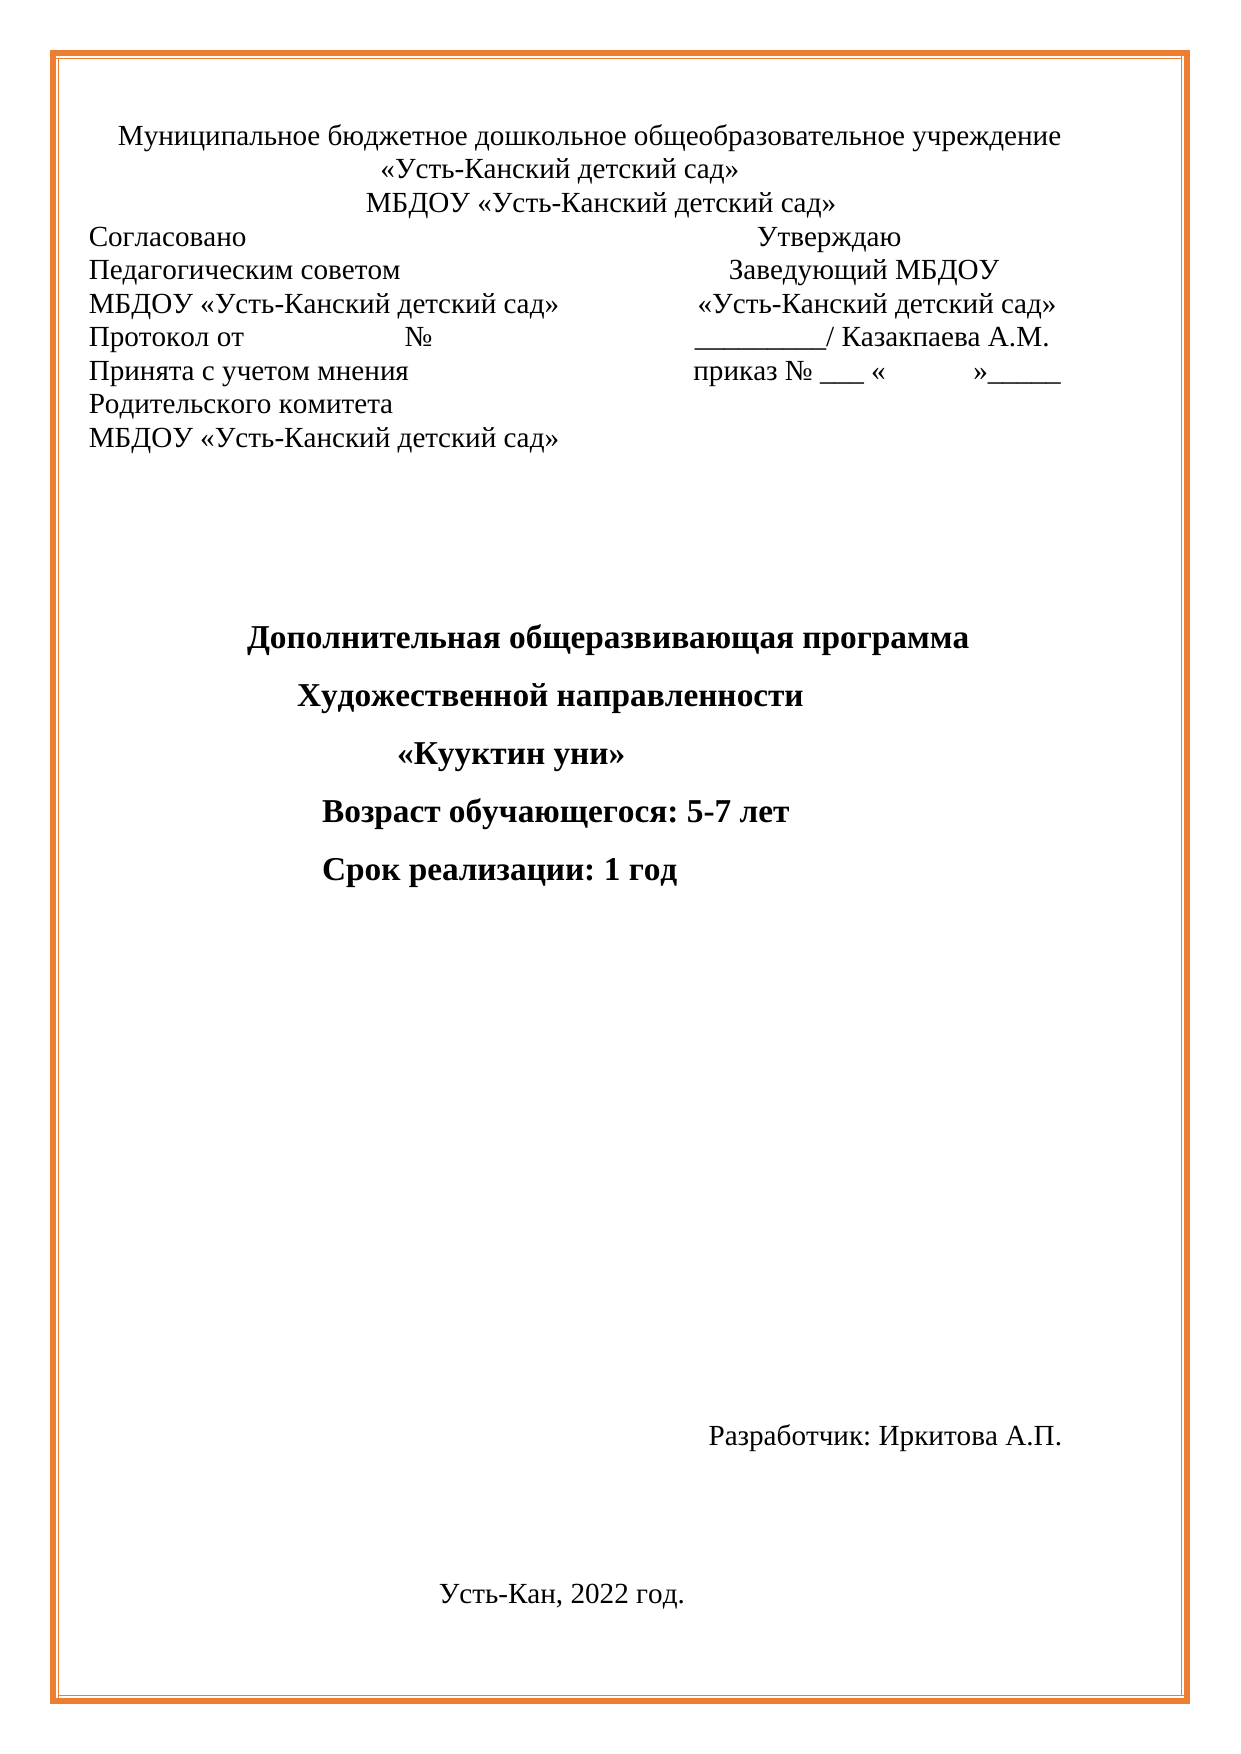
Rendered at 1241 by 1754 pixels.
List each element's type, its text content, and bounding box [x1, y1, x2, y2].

text Согласовано Утверждаю [88, 219, 1063, 252]
text Разработчик: Иркитова А.П. [88, 1418, 1063, 1451]
text «Усть-Канский детский сад» [88, 152, 1063, 185]
text Срок реализации: 1 год [88, 849, 1063, 888]
text Принята с учетом мнения приказ № ___ « »_____ [88, 353, 1063, 386]
text Возраст обучающегося: 5-7 лет [88, 791, 1063, 829]
text «Кууктин уни» [88, 733, 1063, 772]
text МБДОУ «Усть-Канский детский сад» «Усть-Канский детский сад» [88, 286, 1063, 319]
text Протокол от № _________/ Казакпаева А.М. [88, 319, 1063, 353]
text Родительского комитета [88, 386, 1063, 420]
text Педагогическим советом Заведующий МБДОУ [88, 252, 1063, 286]
text Усть-Кан, 2022 год. [88, 1576, 1063, 1609]
text Муниципальное бюджетное дошкольное общеобразовательное учреждение [88, 118, 1063, 152]
text Дополнительная общеразвивающая программа [88, 617, 1063, 656]
text Художественной направленности [88, 675, 1063, 713]
text МБДОУ «Усть-Канский детский сад» [88, 185, 1063, 219]
text МБДОУ «Усть-Канский детский сад» [88, 420, 1063, 453]
